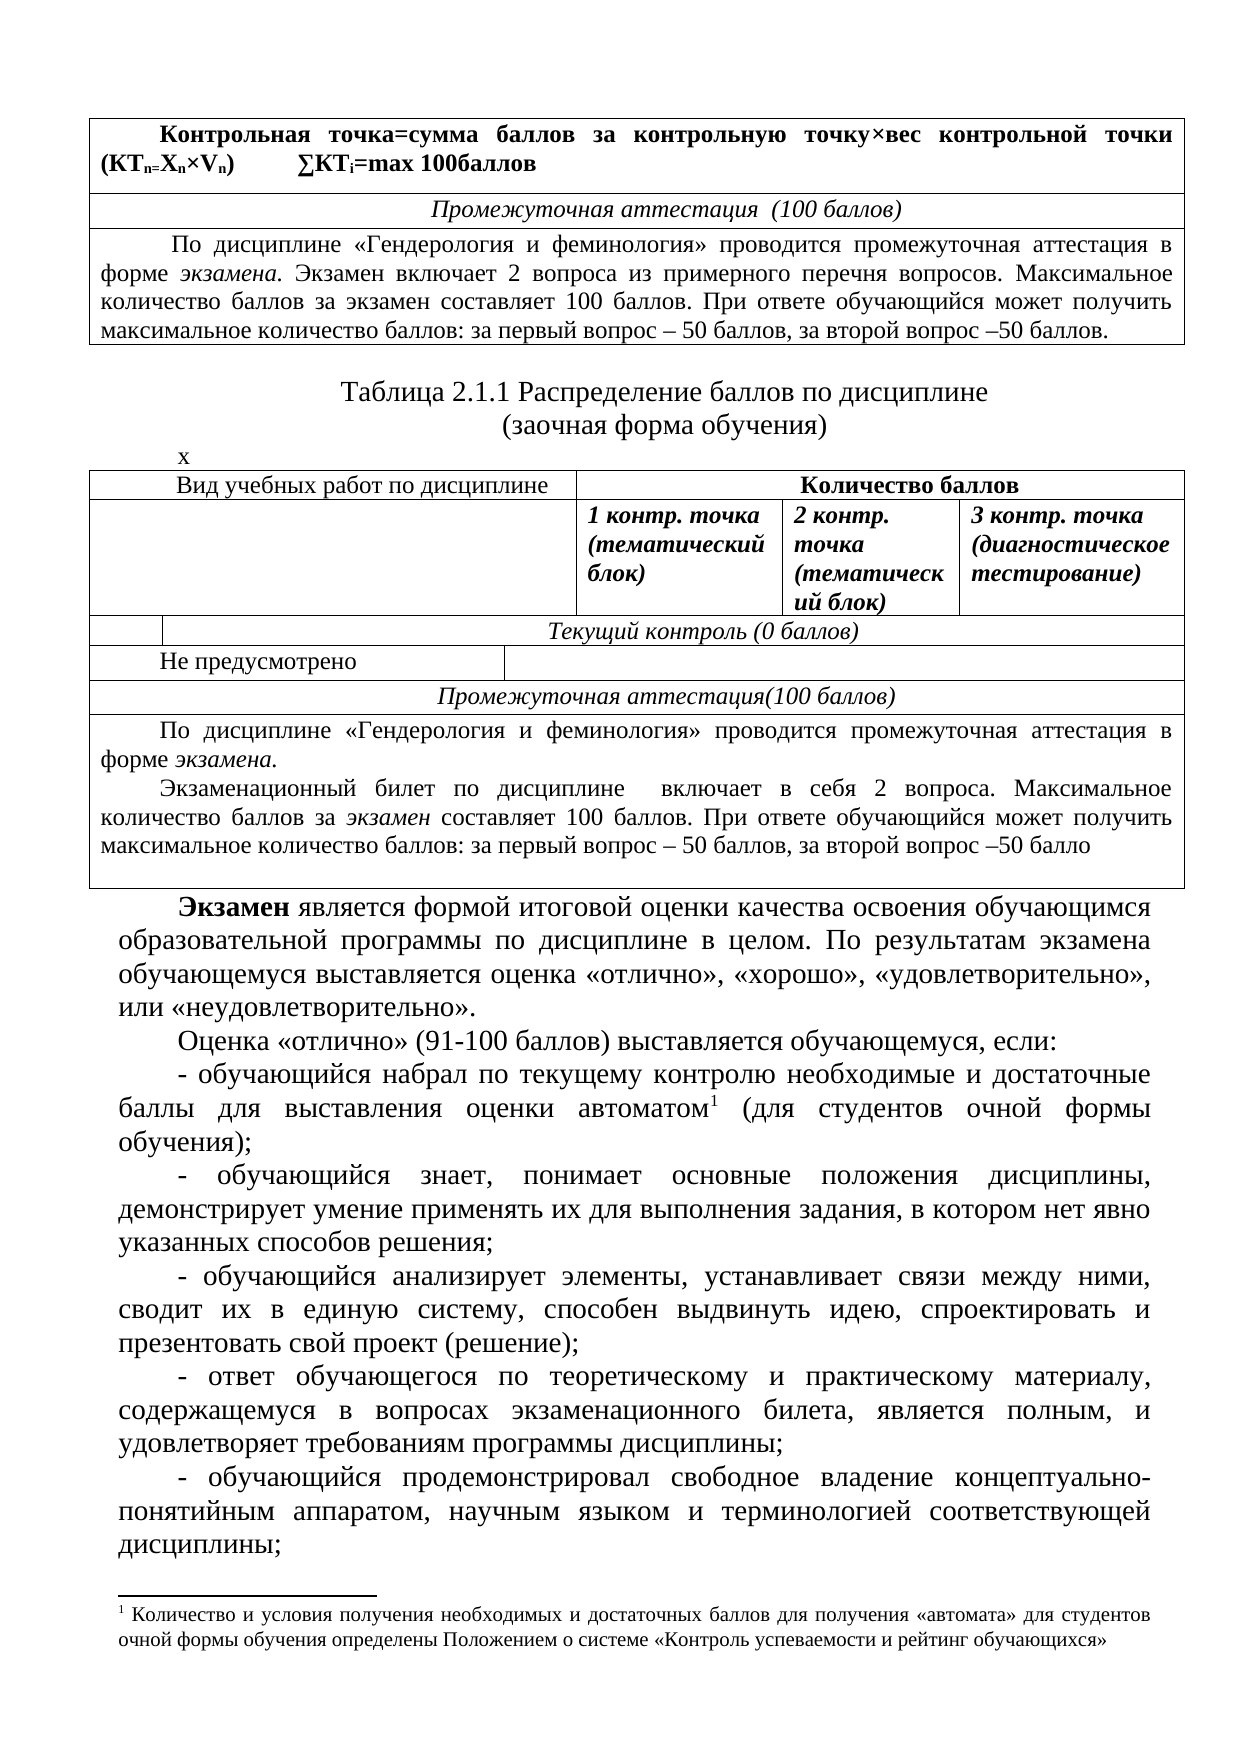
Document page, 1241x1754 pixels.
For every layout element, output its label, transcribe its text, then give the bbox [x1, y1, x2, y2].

table_cell По дисциплине «Гендерология и феминология» проводится промежуточная аттестация в форме экзамена. Экзаменационный билет по дисциплине включает в себя 2 вопроса. Максимальное количество баллов за экзамен составляет 100 баллов. При ответе обучающийся может получить максимальное количество баллов: за первый вопрос – 50 баллов, за второй вопрос –50 балло [90, 715, 1184, 888]
table_header Вид учебных работ по дисциплине [90, 471, 576, 499]
table_cell 2 контр. точка (тематический блок) [783, 500, 959, 615]
text Экзамен является формой итоговой оценки качества освоения обучающимся образовательной программы по дисциплине в целом. По результатам экзамена обучающемуся выставляется оценка «отлично», «хорошо», «удовлетворительно», или «неудовлетворительно». [118, 889, 1152, 1023]
table_cell Контрольная точка=сумма баллов за контрольную точку×вес контрольной точки (КТn=Xn×Vn) ∑КТi=max 100баллов [90, 119, 1184, 193]
text (заочная форма обучения) [118, 407, 1152, 441]
table_cell Не предусмотрено [90, 646, 504, 680]
table_header Количество баллов [577, 471, 1184, 499]
text - обучающийся продемонстрировал свободное владение концептуально-понятийным аппаратом, научным языком и терминологией соответствующей дисциплины; [118, 1459, 1152, 1560]
text Оценка «отлично» (91-100 баллов) выставляется обучающемуся, если: [118, 1023, 1152, 1057]
table_cell 1 контр. точка (тематический блок) [577, 500, 782, 615]
text - обучающийся анализирует элементы, устанавливает связи между ними, сводит их в единую систему, способен выдвинуть идею, спроектировать и презентовать свой проект (решение); [118, 1258, 1152, 1358]
table_cell [90, 500, 576, 615]
table_cell Текущий контроль (0 баллов) [163, 616, 1184, 645]
table_cell [90, 616, 162, 645]
table_cell Промежуточная аттестация (100 баллов) [90, 194, 1184, 228]
table_cell По дисциплине «Гендерология и феминология» проводится промежуточная аттестация в форме экзамена. Экзамен включает 2 вопроса из примерного перечня вопросов. Максимальное количество баллов за экзамен составляет 100 баллов. При ответе обучающийся может получить максимальное количество баллов: за первый вопрос – 50 баллов, за второй вопрос –50 баллов. [90, 229, 1184, 344]
text - ответ обучающегося по теоретическому и практическому материалу, содержащемуся в вопросах экзаменационного билета, является полным, и удовлетворяет требованиям программы дисциплины; [118, 1358, 1152, 1459]
text - обучающийся набрал по текущему контролю необходимые и достаточные баллы для выставления оценки автоматом (для студентов очной формы обучения); [118, 1057, 1152, 1157]
table_cell Промежуточная аттестация(100 баллов) [90, 681, 1184, 714]
text - обучающийся знает, понимает основные положения дисциплины, демонстрирует умение применять их для выполнения задания, в котором нет явно указанных способов решения; [118, 1157, 1152, 1258]
text Таблица 2.1.1 Распределение баллов по дисциплине [118, 374, 1152, 407]
table_cell [505, 646, 1184, 680]
table_cell 3 контр. точка (диагностическое тестирование) [960, 500, 1184, 615]
text х [118, 441, 1196, 469]
